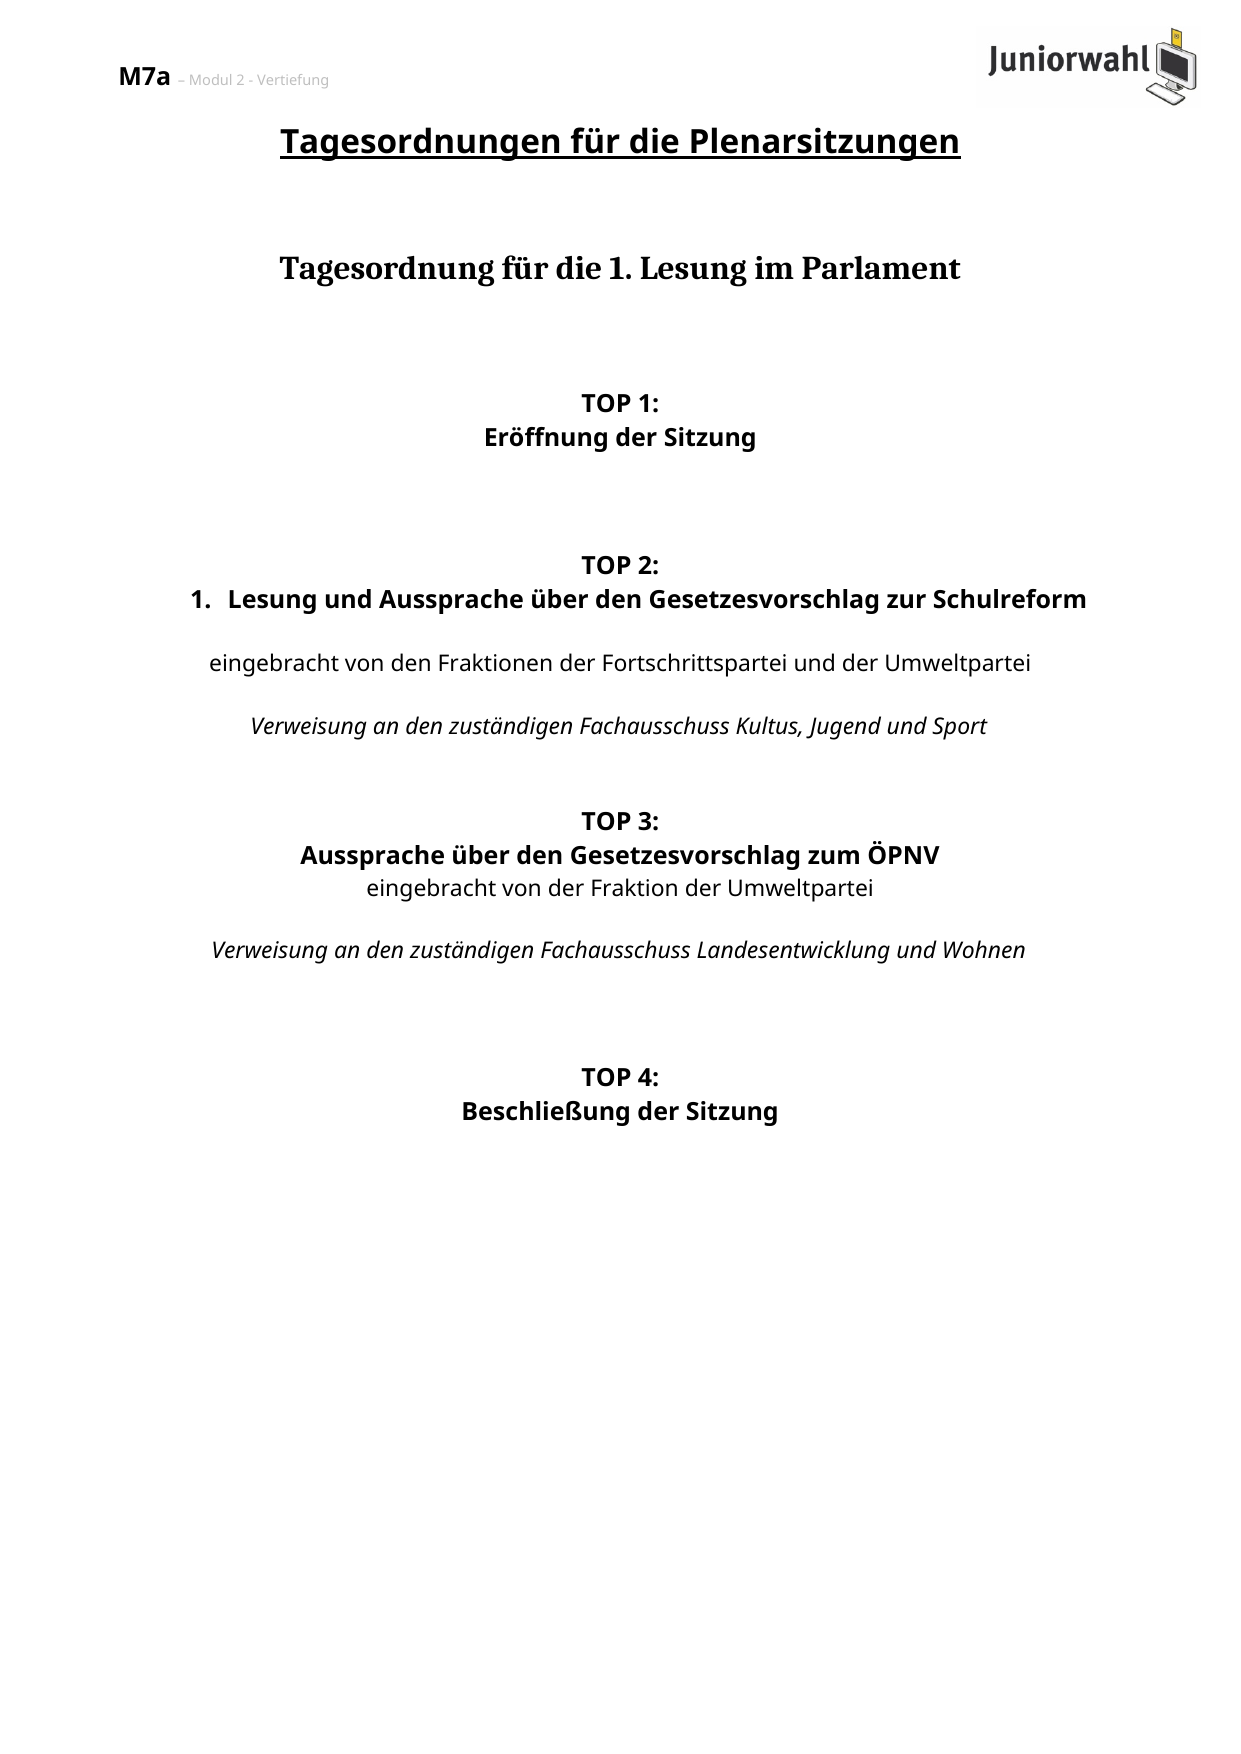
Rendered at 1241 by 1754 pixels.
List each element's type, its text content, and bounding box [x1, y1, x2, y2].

list Lesung und Aussprache über den Gesetzesvorschlag zur Schulreform [156, 582, 1122, 616]
text TOP 3: [118, 803, 1122, 838]
text eingebracht von der Fraktion der Umweltpartei [118, 872, 1122, 903]
text Verweisung an den zuständigen Fachausschuss Kultus, Jugend und Sport [118, 710, 1122, 741]
text Aussprache über den Gesetzesvorschlag zum ÖPNV [118, 838, 1122, 872]
text TOP 2: [118, 548, 1122, 582]
text TOP 1: [118, 386, 1122, 420]
text Tagesordnungen für die Plenarsitzungen [118, 118, 1122, 163]
text Beschließung der Sitzung [118, 1093, 1122, 1127]
text TOP 4: [118, 1059, 1122, 1093]
picture [975, 26, 1201, 108]
text Verweisung an den zuständigen Fachausschuss Landesentwicklung und Wohnen [118, 934, 1122, 965]
text Eröffnung der Sitzung [118, 420, 1122, 454]
text Tagesordnung für die 1. Lesung im Parlament [118, 250, 1122, 288]
text eingebracht von den Fraktionen der Fortschrittspartei und der Umweltpartei [118, 647, 1122, 678]
